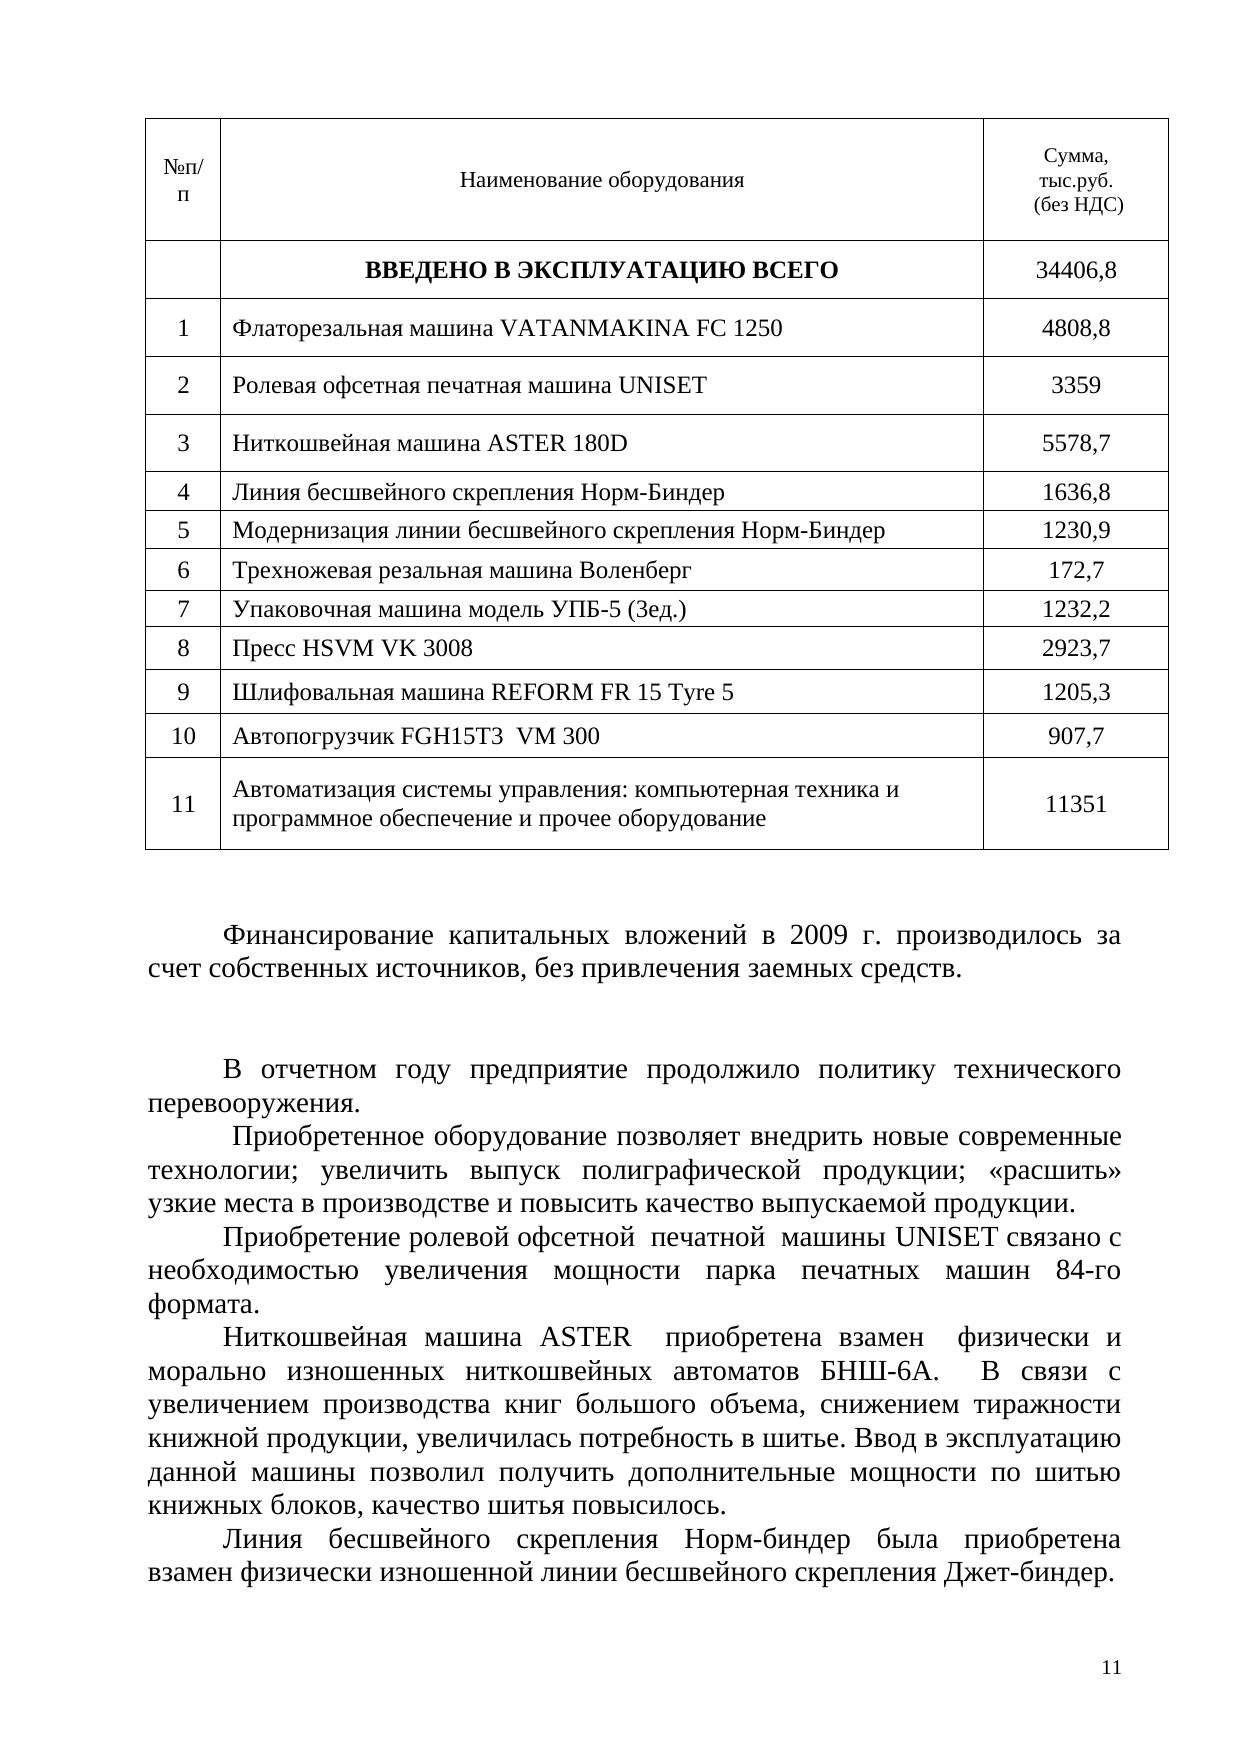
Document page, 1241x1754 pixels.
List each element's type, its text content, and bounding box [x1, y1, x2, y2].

table_cell Модернизация линии бесшвейного скрепления Норм-Биндер [221, 511, 983, 547]
text Линия бесшвейного скрепления Норм-биндер была приобретена взамен физически изношенной линии бесшвейного скрепления Джет-биндер. [148, 1521, 1122, 1588]
table_cell Ниткошвейная машина ASTER 180D [221, 415, 983, 471]
table_cell Трехножевая резальная машина Воленберг [221, 549, 983, 590]
table_cell 5 [146, 511, 220, 547]
table_cell Ролевая офсетная печатная машина UNISET [221, 357, 983, 413]
table_cell 907,7 [984, 714, 1168, 757]
table_cell 172,7 [984, 549, 1168, 590]
table_cell 9 [146, 670, 220, 713]
table_cell Упаковочная машина модель УПБ-5 (3ед.) [221, 591, 983, 626]
table_cell 10 [146, 714, 220, 757]
table_cell Автопогрузчик FGH15T3 VM 300 [221, 714, 983, 757]
table_cell 2 [146, 357, 220, 413]
table_cell 1205,3 [984, 670, 1168, 713]
table_cell 4 [146, 472, 220, 510]
table_cell Пресс HSVM VK 3008 [221, 627, 983, 668]
table_cell 1636,8 [984, 472, 1168, 510]
table_cell 3359 [984, 357, 1168, 413]
text Приобретение ролевой офсетной печатной машины UNISET связано с необходимостью увеличения мощности парка печатных машин 84-го формата. [148, 1219, 1122, 1319]
table_cell 7 [146, 591, 220, 626]
table_cell 4808,8 [984, 299, 1168, 356]
table_cell 2923,7 [984, 627, 1168, 668]
table_cell 6 [146, 549, 220, 590]
table_cell Линия бесшвейного скрепления Норм-Биндер [221, 472, 983, 510]
table_cell 8 [146, 627, 220, 668]
text Ниткошвейная машина ASTER приобретена взамен физически и морально изношенных ниткошвейных автоматов БНШ-6А. В связи с увеличением производства книг большого объема, снижением тиражности книжной продукции, увеличилась потребность в шитье. Ввод в эксплуатацию данной машины позволил получить дополнительные мощности по шитью книжных блоков, качество шитья повысилось. [148, 1319, 1122, 1521]
table_cell 3 [146, 415, 220, 471]
table_cell №п/п [146, 119, 220, 240]
table_cell 5578,7 [984, 415, 1168, 471]
text Финансирование капитальных вложений в 2009 г. производилось за счет собственных источников, без привлечения заемных средств. [148, 917, 1122, 984]
table_cell 1232,2 [984, 591, 1168, 626]
table_cell Флаторезальная машина VATANMAKINA FC 1250 [221, 299, 983, 356]
table_cell 1 [146, 299, 220, 356]
table_cell 11351 [984, 758, 1168, 849]
table_cell ВВЕДЕНО В ЭКСПЛУАТАЦИЮ ВСЕГО [221, 241, 983, 298]
table_cell 34406,8 [984, 241, 1168, 298]
table_cell Сумма, тыс.руб. (без НДС) [984, 119, 1168, 240]
text Приобретенное оборудование позволяет внедрить новые современные технологии; увеличить выпуск полиграфической продукции; «расшить» узкие места в производстве и повысить качество выпускаемой продукции. [148, 1118, 1122, 1219]
table_cell Автоматизация системы управления: компьютерная техника и программное обеспечение и прочее оборудование [221, 758, 983, 849]
table_cell 11 [146, 758, 220, 849]
table_cell Шлифовальная машина REFORM FR 15 Tyre 5 [221, 670, 983, 713]
table_cell [146, 241, 220, 298]
text В отчетном году предприятие продолжило политику технического перевооружения. [148, 1051, 1122, 1118]
table_cell Наименование оборудования [221, 119, 983, 240]
table_cell 1230,9 [984, 511, 1168, 547]
